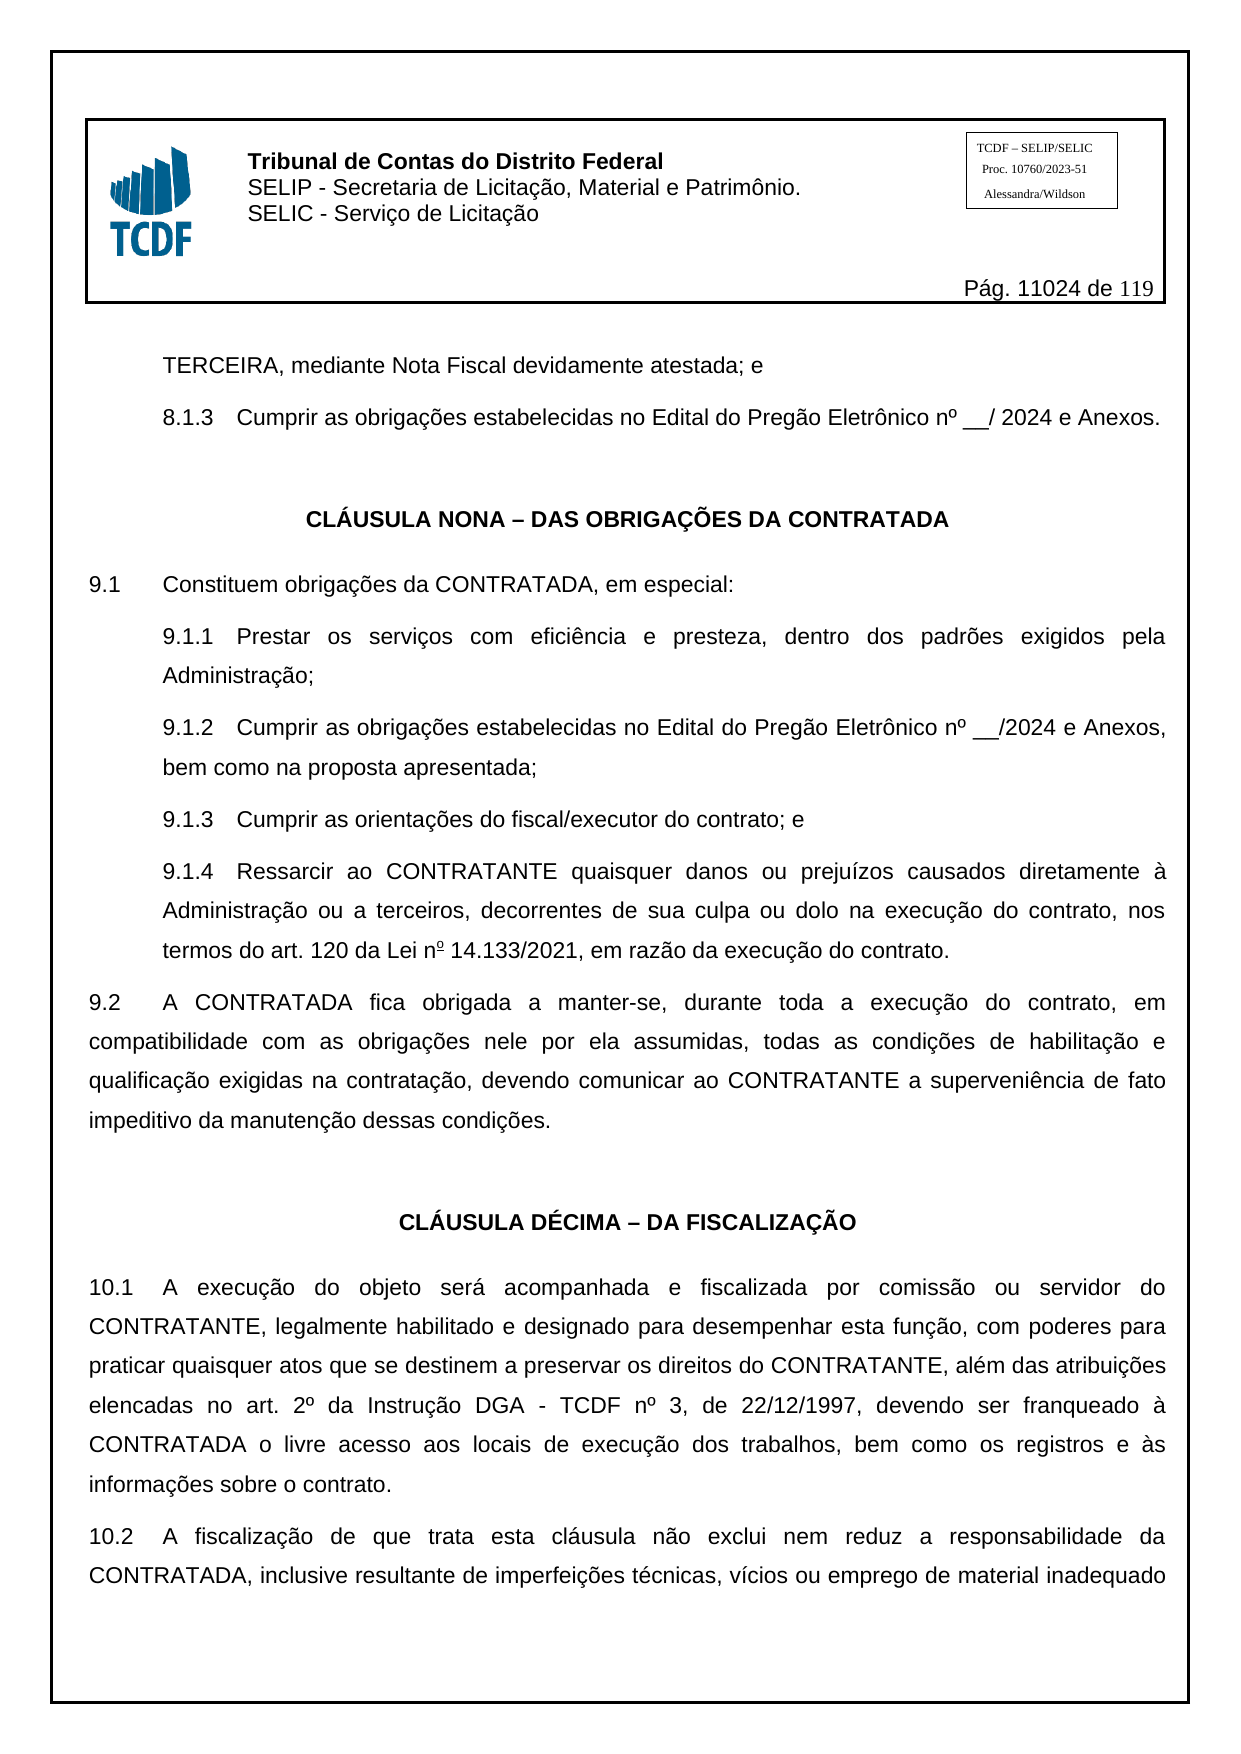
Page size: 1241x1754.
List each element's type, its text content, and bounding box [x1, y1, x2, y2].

list 8.1.2 Efetuar o pagamento do objeto deste contrato, nos termos da CLÁUSULA DÉCIMA TERCEIRA, mediante Nota Fiscal devidamente atestada; e [162, 352, 1167, 379]
picture [95, 143, 206, 259]
list 9.1.3 Cumprir as orientações do fiscal/executor do contrato; e [162, 806, 1167, 832]
list 9.1.1 Prestar os serviços com eficiência e presteza, dentro dos padrões exigidos pela Administração; [162, 623, 1167, 688]
list CLÁUSULA NONA – DAS OBRIGAÇÕES DA CONTRATADA [89, 506, 1167, 533]
list 8.1.3 Cumprir as obrigações estabelecidas no Edital do Pregão Eletrônico nº __/ 2024 e Anexos. [162, 404, 1167, 431]
list 9.1.2 Cumprir as obrigações estabelecidas no Edital do Pregão Eletrônico nº __/2024 e Anexos, bem como na proposta apresentada; [162, 714, 1167, 780]
list 10.1 A execução do objeto será acompanhada e fiscalizada por comissão ou servidor do CONTRATANTE, legalmente habilitado e designado para desempenhar esta função, com poderes para praticar quaisquer atos que se destinem a preservar os direitos do CONTRATANTE, além das atribuições elencadas no art. 2º da Instrução DGA - TCDF nº 3, de 22/12/1997, devendo ser franqueado à CONTRATADA o livre acesso aos locais de execução dos trabalhos, bem como os registros e às informações sobre o contrato. [89, 1273, 1167, 1497]
list 9.2 A CONTRATADA fica obrigada a manter-se, durante toda a execução do contrato, em compatibilidade com as obrigações nele por ela assumidas, todas as condições de habilitação e qualificação exigidas na contratação, devendo comunicar ao CONTRATANTE a superveniência de fato impeditivo da manutenção dessas condições. [89, 988, 1167, 1133]
list 9.1.4 Ressarcir ao CONTRATANTE quaisquer danos ou prejuízos causados diretamente à Administração ou a terceiros, decorrentes de sua culpa ou dolo na execução do contrato, nos termos do art. 120 da Lei no 14.133/2021, em razão da execução do contrato. [162, 858, 1167, 963]
list CLÁUSULA DÉCIMA – DA FISCALIZAÇÃO [89, 1209, 1167, 1235]
list 9.1 Constituem obrigações da CONTRATADA, em especial: [89, 571, 1167, 597]
